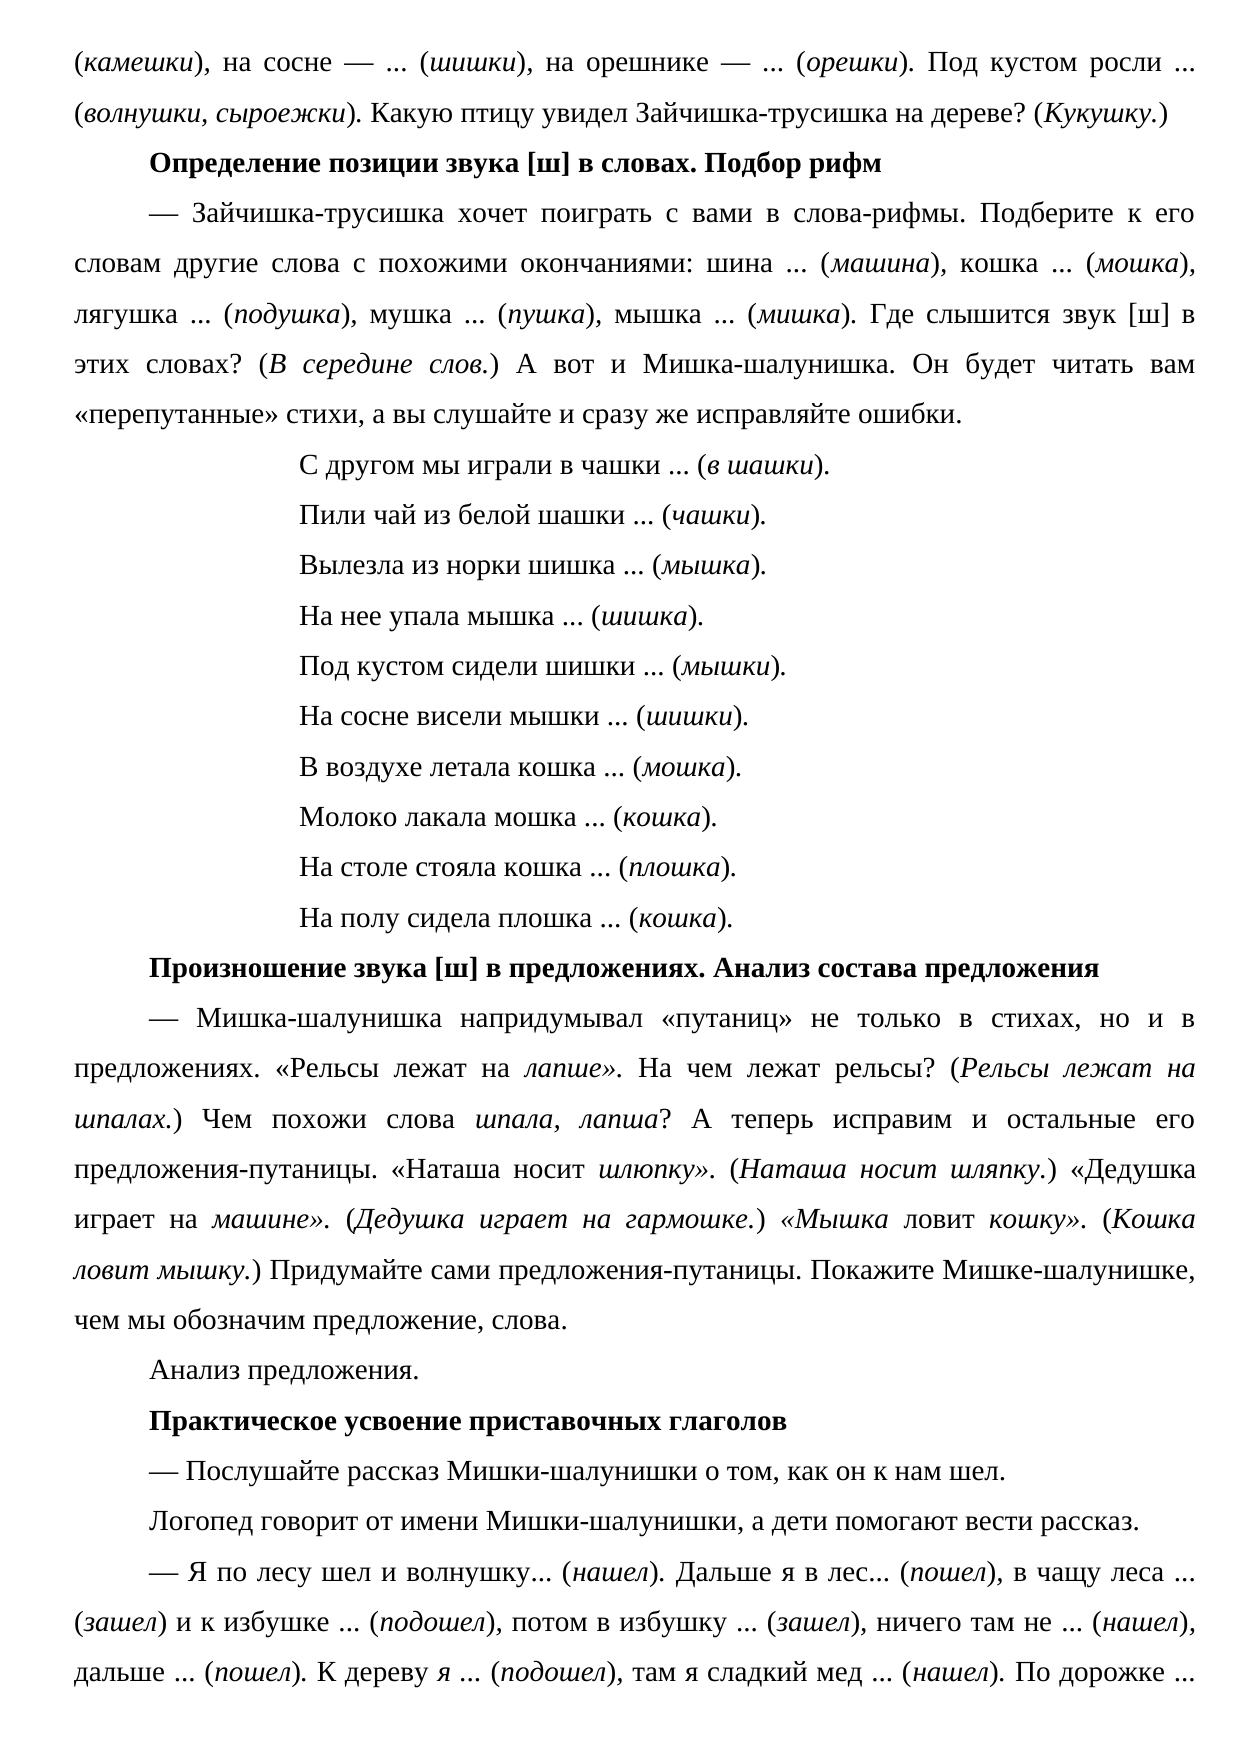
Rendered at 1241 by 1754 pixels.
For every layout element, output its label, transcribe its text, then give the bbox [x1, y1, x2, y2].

text В воздухе летала кошка ... (мошка). [224, 749, 1196, 782]
text Практическое усвоение приставочных глаголов [74, 1403, 1196, 1436]
text Молоко лакала мошка ... (кошка). [224, 799, 1196, 833]
text На сосне висели мышки ... (шишки). [224, 698, 1196, 732]
text Произношение звука [ш] в предложениях. Анализ состава предложения [74, 950, 1196, 983]
text Пили чай из белой шашки ... (чашки). [224, 497, 1196, 531]
text Определение позиции звука [ш] в словах. Подбор рифм [74, 145, 1196, 178]
text На полу сидела плошка ... (кошка). [224, 900, 1196, 933]
text Под кустом сидели шишки ... (мышки). [224, 648, 1196, 682]
text Вылезла из норки шишка ... (мышка). [224, 547, 1196, 581]
text На нее упала мышка ... (шишка). [224, 598, 1196, 631]
text — Послушайте рассказ Мишки-шалунишки о том, как он к нам шел. [74, 1453, 1196, 1487]
text — Мишка-шалунишка напридумывал «путаниц» не только в стихах, но и в предложениях. «Рельсы лежат на лапше». На чем лежат рельсы? (Рельсы лежат на шпалах.) Чем похожи слова шпала, лапша? А теперь исправим и остальные его предложения-путаницы. «Наташа носит шлюпку». (Наташа носит шляпку.) «Дедушка играет на машине». (Дедушка играет на гармошке.) «Мышка ловит кошку». (Кошка ловит мышку.) Придумайте сами предложения-путаницы. Покажите Мишке-шалунишке, чем мы обозначим предложение, слова. [74, 1000, 1196, 1336]
text Анализ предложения. [74, 1352, 1196, 1386]
text На столе стояла кошка ... (плошка). [224, 849, 1196, 883]
text Логопед говорит от имени Мишки-шалунишки, а дети помогают вести рассказ. [74, 1503, 1196, 1537]
text С другом мы играли в чашки ... (в шашки). [224, 447, 1196, 480]
text — Зайчишка-трусишка хочет поиграть с вами в слова-рифмы. Подберите к его словам другие слова с похожими окончаниями: шина ... (машина), кошка ... (мошка), лягушка ... (подушка), мушка ... (пушка), мышка ... (мишка). Где слышится звук [ш] в этих словах? (В середине слов.) А вот и Мишка-шалунишка. Он будет читать вам «перепутанные» стихи, а вы слушайте и сразу же исправляйте ошибки. [74, 195, 1196, 430]
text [74, 44, 1196, 128]
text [74, 1554, 1196, 1688]
